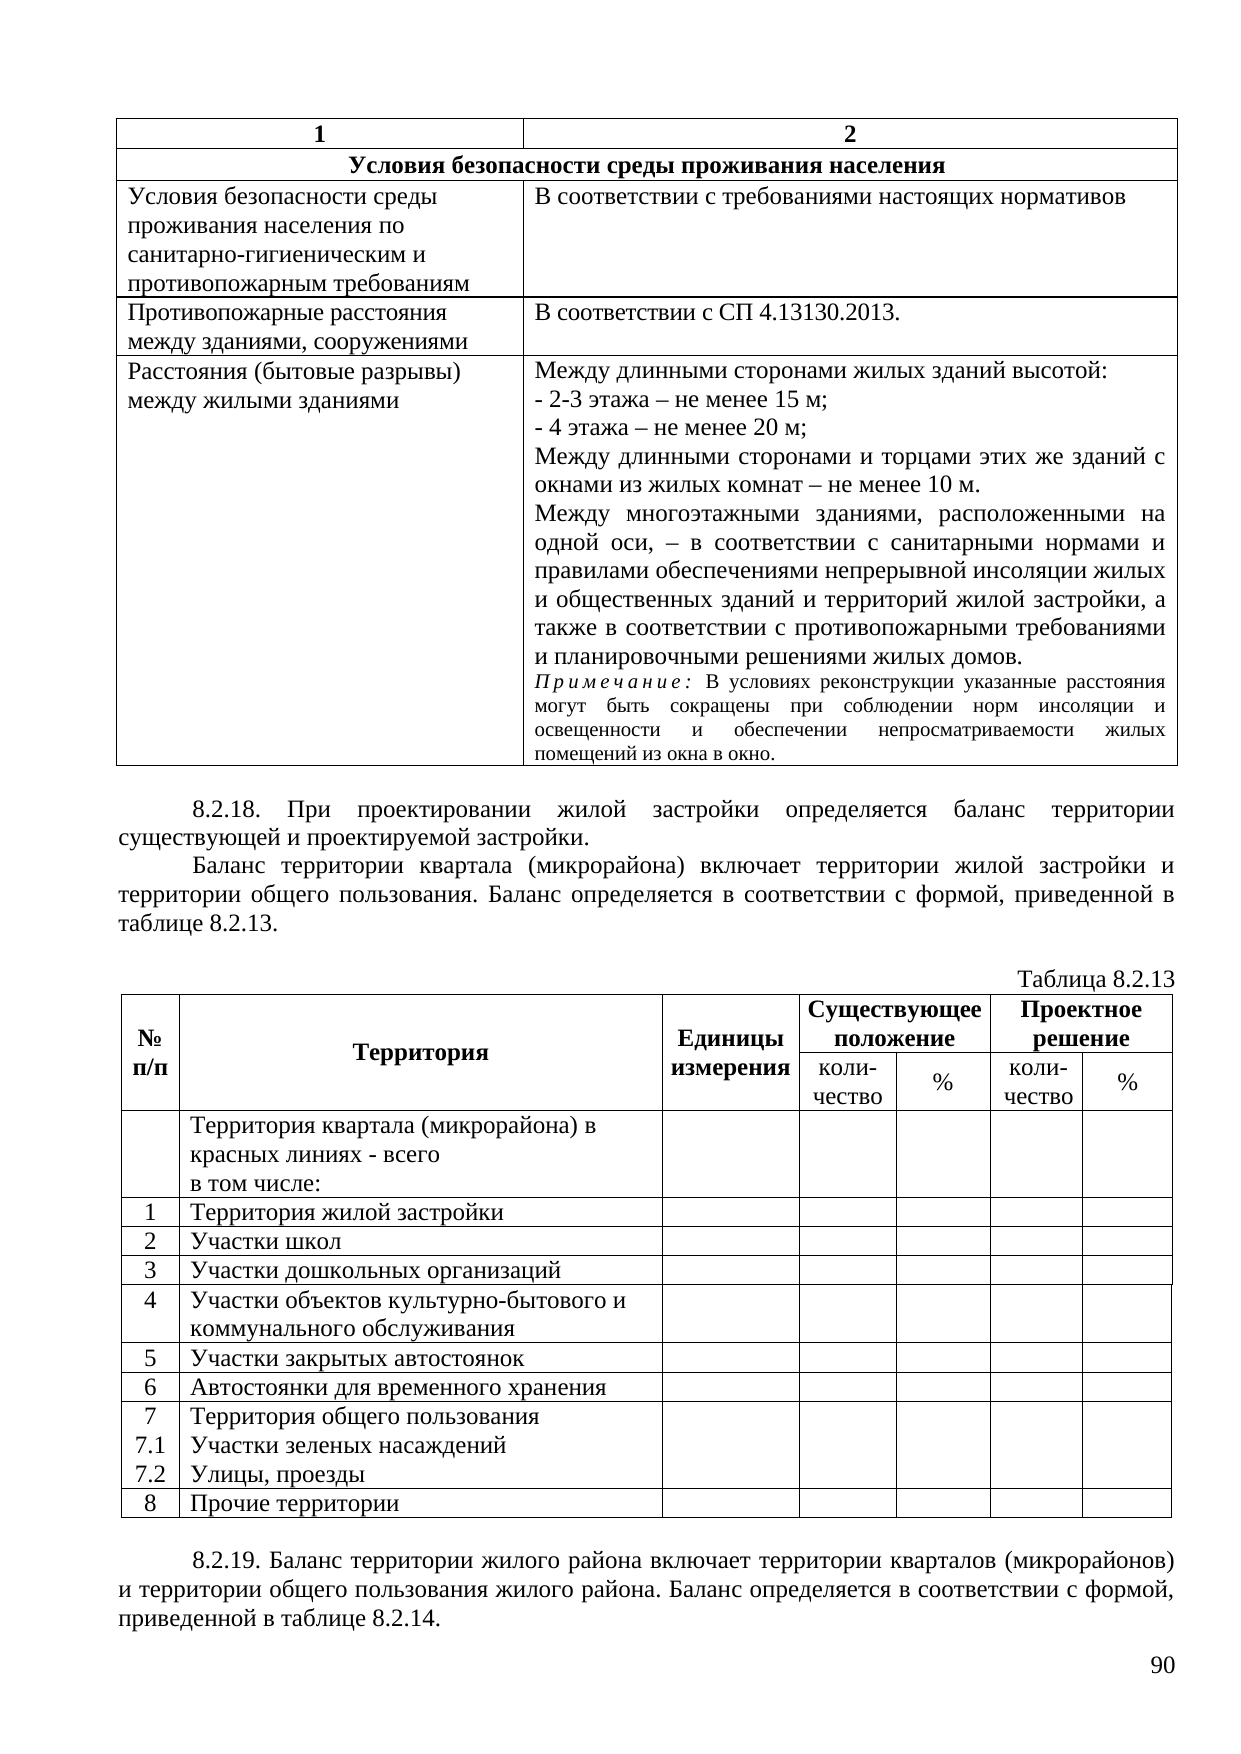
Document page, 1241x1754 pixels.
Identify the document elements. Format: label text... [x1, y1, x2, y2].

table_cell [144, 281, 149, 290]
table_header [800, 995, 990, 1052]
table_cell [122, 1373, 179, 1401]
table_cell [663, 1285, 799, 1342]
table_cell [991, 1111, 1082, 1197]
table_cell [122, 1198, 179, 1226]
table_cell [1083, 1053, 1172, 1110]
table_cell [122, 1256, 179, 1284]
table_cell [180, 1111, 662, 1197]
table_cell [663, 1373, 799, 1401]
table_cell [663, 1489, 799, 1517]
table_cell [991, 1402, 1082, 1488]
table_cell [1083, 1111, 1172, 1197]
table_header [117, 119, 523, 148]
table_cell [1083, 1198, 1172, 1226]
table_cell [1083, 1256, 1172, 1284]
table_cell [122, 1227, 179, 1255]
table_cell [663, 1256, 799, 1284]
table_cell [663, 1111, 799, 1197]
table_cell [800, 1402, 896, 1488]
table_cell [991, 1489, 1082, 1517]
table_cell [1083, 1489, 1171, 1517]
text 8.2.18. При проектировании жилой застройки определяется баланс территории существующей и проектируемой застройки. [118, 794, 1175, 851]
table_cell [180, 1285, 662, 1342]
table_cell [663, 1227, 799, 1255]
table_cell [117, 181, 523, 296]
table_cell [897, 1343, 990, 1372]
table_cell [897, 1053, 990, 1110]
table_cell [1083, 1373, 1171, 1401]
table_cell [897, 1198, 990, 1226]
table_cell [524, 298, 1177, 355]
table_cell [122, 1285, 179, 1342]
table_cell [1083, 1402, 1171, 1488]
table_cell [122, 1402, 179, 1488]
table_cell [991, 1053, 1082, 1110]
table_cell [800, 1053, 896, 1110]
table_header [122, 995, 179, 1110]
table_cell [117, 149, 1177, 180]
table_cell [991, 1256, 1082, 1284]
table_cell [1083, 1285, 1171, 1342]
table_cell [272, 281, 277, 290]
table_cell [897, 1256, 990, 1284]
text 8.2.19. Баланс территории жилого района включает территории кварталов (микрорайонов) и территории общего пользования жилого района. Баланс определяется в соответствии с формой, приведенной в таблице 8.2.14. [118, 1546, 1175, 1631]
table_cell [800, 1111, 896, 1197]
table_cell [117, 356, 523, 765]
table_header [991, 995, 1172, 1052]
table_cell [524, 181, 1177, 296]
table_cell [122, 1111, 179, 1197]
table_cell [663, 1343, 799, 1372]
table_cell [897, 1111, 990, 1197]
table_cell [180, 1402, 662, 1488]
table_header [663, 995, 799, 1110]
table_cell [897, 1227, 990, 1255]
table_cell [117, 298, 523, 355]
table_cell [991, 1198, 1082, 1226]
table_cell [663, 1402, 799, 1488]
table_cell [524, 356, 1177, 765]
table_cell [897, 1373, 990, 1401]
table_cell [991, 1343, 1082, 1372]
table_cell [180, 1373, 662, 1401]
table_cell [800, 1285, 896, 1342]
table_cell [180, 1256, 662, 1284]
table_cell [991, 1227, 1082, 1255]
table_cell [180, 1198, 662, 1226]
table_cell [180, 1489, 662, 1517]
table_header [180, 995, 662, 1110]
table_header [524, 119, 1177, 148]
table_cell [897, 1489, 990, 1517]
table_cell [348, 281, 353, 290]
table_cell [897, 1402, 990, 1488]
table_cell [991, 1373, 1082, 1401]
text Таблица 8.2.13 [118, 965, 1175, 994]
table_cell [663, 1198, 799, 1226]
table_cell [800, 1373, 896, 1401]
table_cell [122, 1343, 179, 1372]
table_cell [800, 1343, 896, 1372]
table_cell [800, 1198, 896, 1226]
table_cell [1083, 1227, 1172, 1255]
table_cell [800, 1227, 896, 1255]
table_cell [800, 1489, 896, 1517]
text Баланс территории квартала (микрорайона) включает территории жилой застройки и территории общего пользования. Баланс определяется в соответствии с формой, приведенной в таблице 8.2.13. [118, 851, 1175, 937]
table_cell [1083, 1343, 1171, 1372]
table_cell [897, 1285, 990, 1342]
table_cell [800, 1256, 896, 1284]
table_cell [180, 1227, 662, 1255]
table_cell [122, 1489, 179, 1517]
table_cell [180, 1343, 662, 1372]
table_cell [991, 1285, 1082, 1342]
